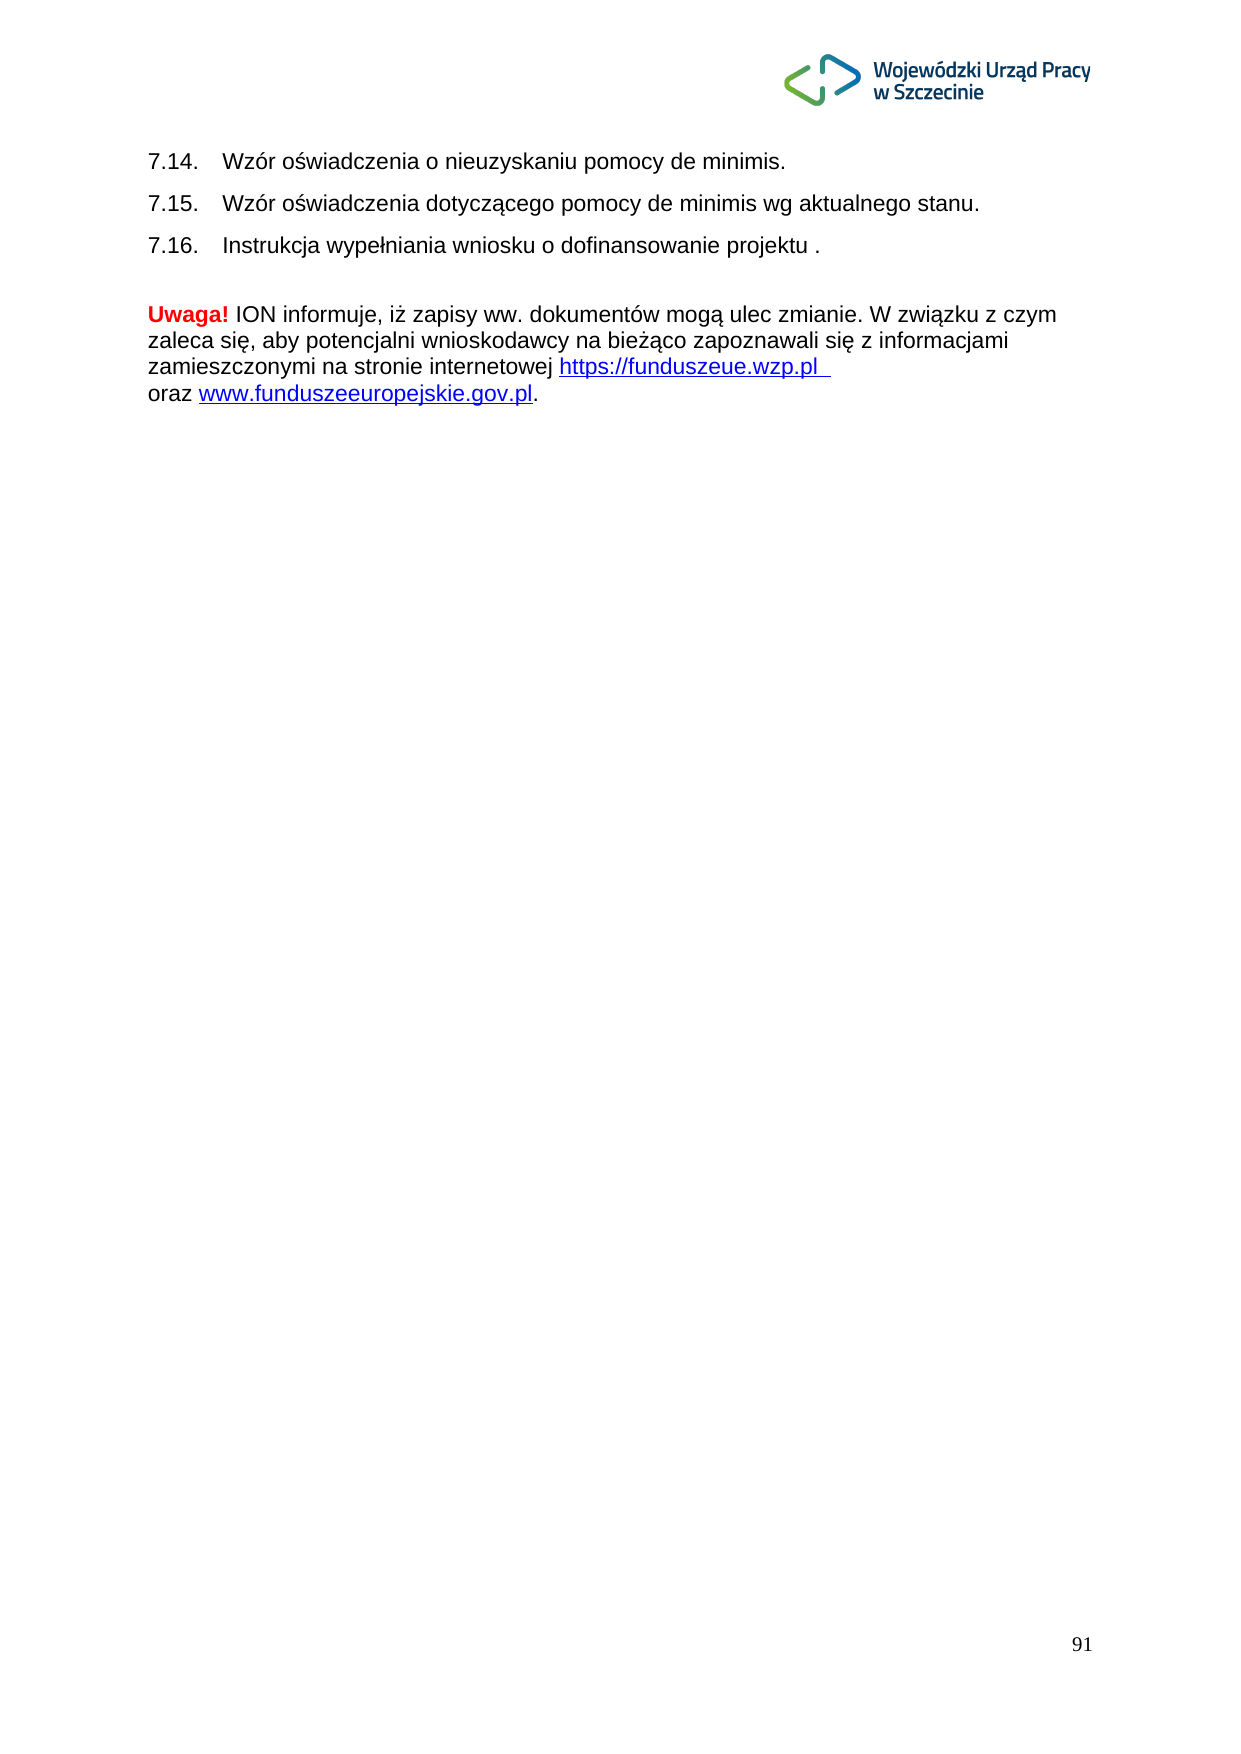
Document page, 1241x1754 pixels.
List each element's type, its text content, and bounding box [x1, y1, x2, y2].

text Uwaga! ION informuje, iż zapisy ww. dokumentów mogą ulec zmianie. W związku z czym zaleca się, aby potencjalni wnioskodawcy na bieżąco zapoznawali się z informacjami zamieszczonymi na stronie internetowej https://funduszeue.wzp.pl oraz www.funduszeeuropejskie.gov.pl. [148, 301, 1092, 406]
list Wzór oświadczenia dotyczącego pomocy de minimis wg aktualnego stanu. [148, 190, 1092, 216]
list Wzór oświadczenia o nieuzyskaniu pomocy de minimis. [148, 148, 1092, 174]
picture [784, 54, 1091, 106]
list Instrukcja wypełniania wniosku o dofinansowanie projektu . [148, 232, 1092, 258]
